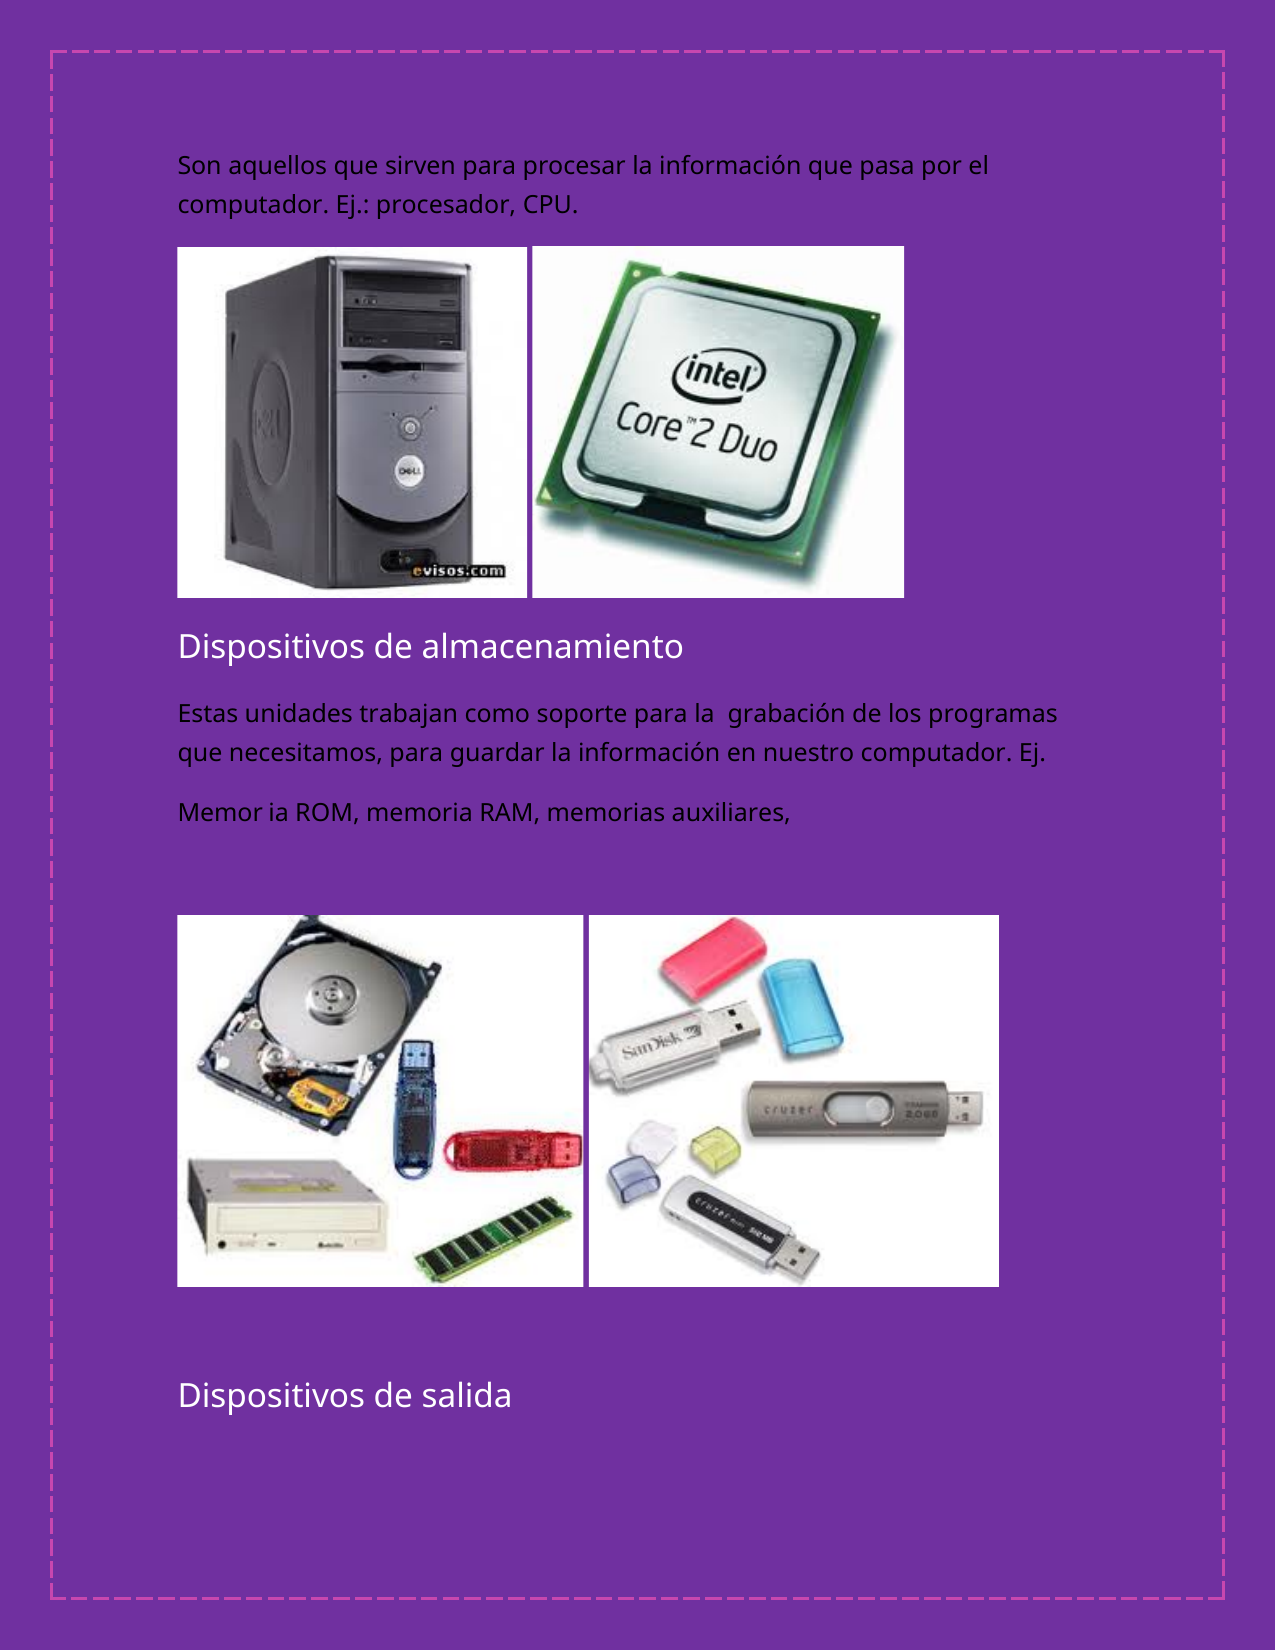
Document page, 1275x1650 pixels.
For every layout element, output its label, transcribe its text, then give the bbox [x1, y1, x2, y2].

text Dispositivos de almacenamiento [177, 623, 1098, 668]
text Dispositivos de salida [177, 1372, 1098, 1417]
picture [177, 247, 528, 598]
picture [532, 246, 905, 598]
text Memor ia ROM, memoria RAM, memorias auxiliares, [177, 795, 1098, 829]
text Estas unidades trabajan como soporte para la grabación de los programas que necesitamos, para guardar la información en nuestro computador. Ej. [177, 696, 1098, 769]
picture [177, 915, 584, 1287]
text Son aquellos que sirven para procesar la información que pasa por el computador. Ej.: procesador, CPU. [177, 148, 1098, 221]
picture [588, 915, 999, 1287]
